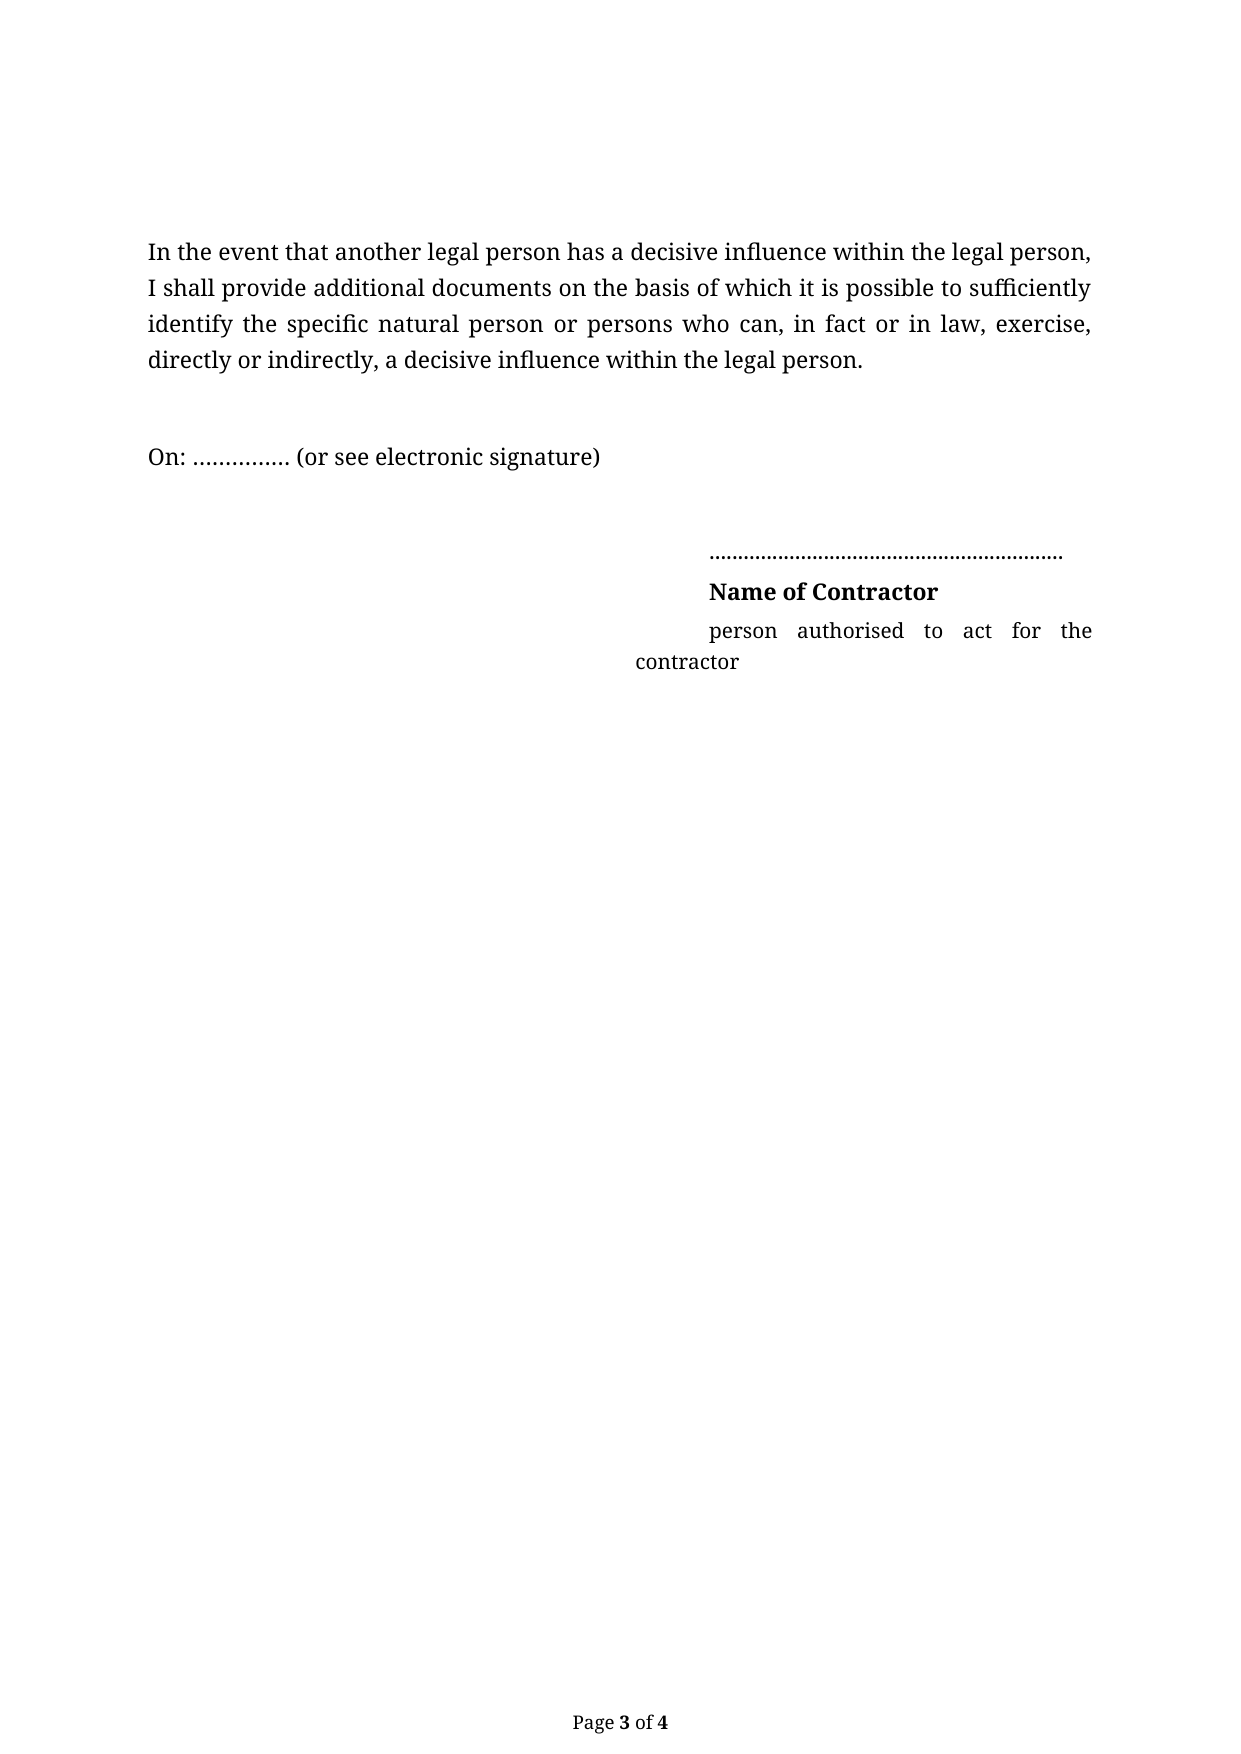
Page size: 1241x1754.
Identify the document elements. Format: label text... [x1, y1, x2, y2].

text person authorised to act for the contractor [635, 616, 1093, 676]
text On: …………… (or see electronic signature) [148, 441, 1093, 472]
text Name of Contractor [635, 575, 1093, 607]
list In the event that another legal person has a decisive influence within the legal person, I shall provide additional documents on the basis of which it is possible to sufficiently identify the specific natural person or persons who can, in fact or in law, exercise, directly or indirectly, a decisive influence within the legal person. [148, 236, 1093, 375]
text .............................................................. [709, 535, 1093, 566]
